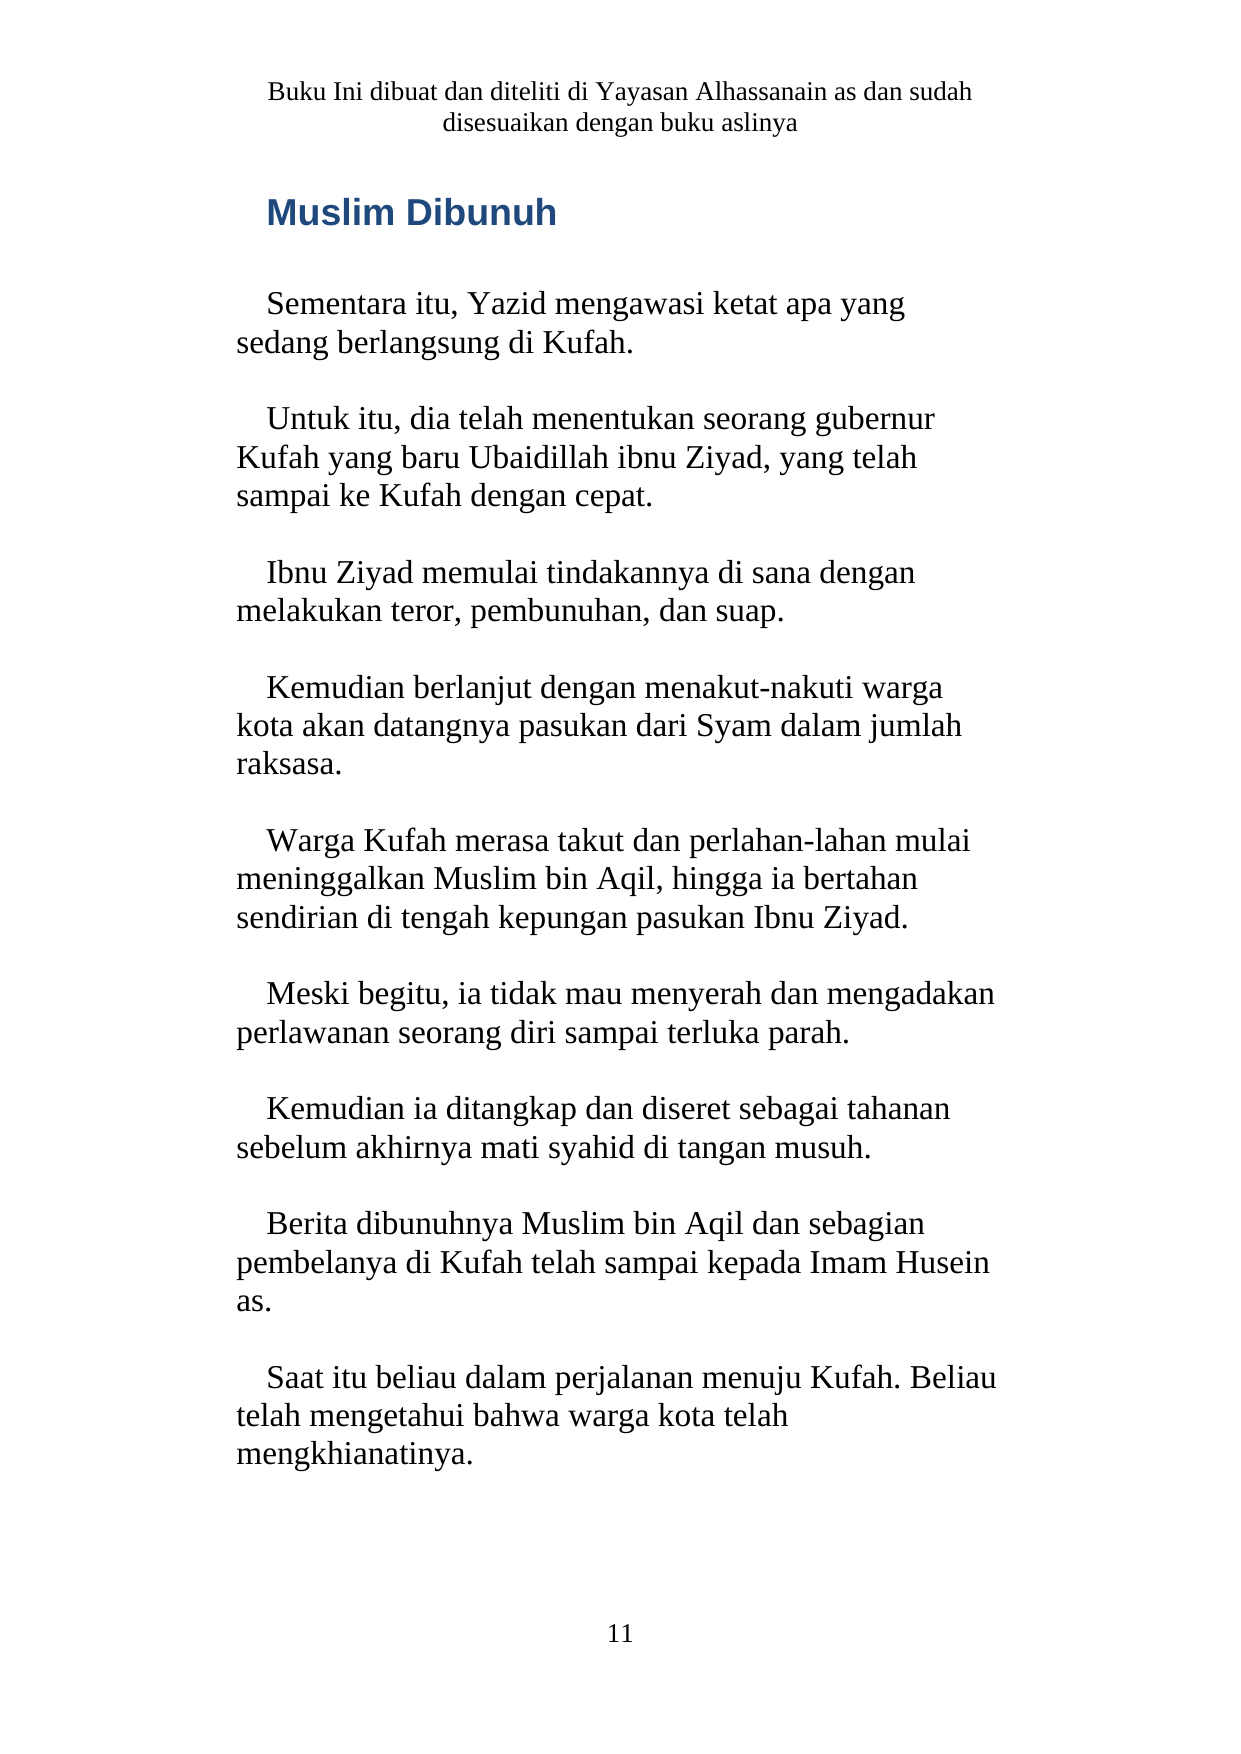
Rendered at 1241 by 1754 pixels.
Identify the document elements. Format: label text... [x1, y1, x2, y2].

subtitle Muslim Dibunuh [236, 190, 1004, 233]
text Sementara itu, Yazid mengawasi ketat apa yang sedang berlangsung di Kufah. [236, 284, 1004, 360]
text Meski begitu, ia tidak mau menyerah dan mengadakan perlawanan seorang diri sampai terluka parah. [236, 974, 1004, 1050]
text Berita dibunuhnya Muslim bin Aqil dan sebagian pembelanya di Kufah telah sampai kepada Imam Husein as. [236, 1204, 1004, 1319]
text Kemudian berlanjut dengan menakut-nakuti warga kota akan datangnya pasukan dari Syam dalam jumlah raksasa. [236, 667, 1004, 782]
text Saat itu beliau dalam perjalanan menuju Kufah. Beliau telah mengetahui bahwa warga kota telah mengkhianatinya. [236, 1357, 1004, 1472]
text Ibnu Ziyad memulai tindakannya di sana dengan melakukan teror, pembunuhan, dan suap. [236, 552, 1004, 629]
text Kemudian ia ditangkap dan diseret sebagai tahanan sebelum akhirnya mati syahid di tangan musuh. [236, 1089, 1004, 1165]
text Untuk itu, dia telah menentukan seorang gubernur Kufah yang baru Ubaidillah ibnu Ziyad, yang telah sampai ke Kufah dengan cepat. [236, 399, 1004, 514]
text Warga Kufah merasa takut dan perlahan-lahan mulai meninggalkan Muslim bin Aqil, hingga ia bertahan sendirian di tengah kepungan pasukan Ibnu Ziyad. [236, 820, 1004, 935]
